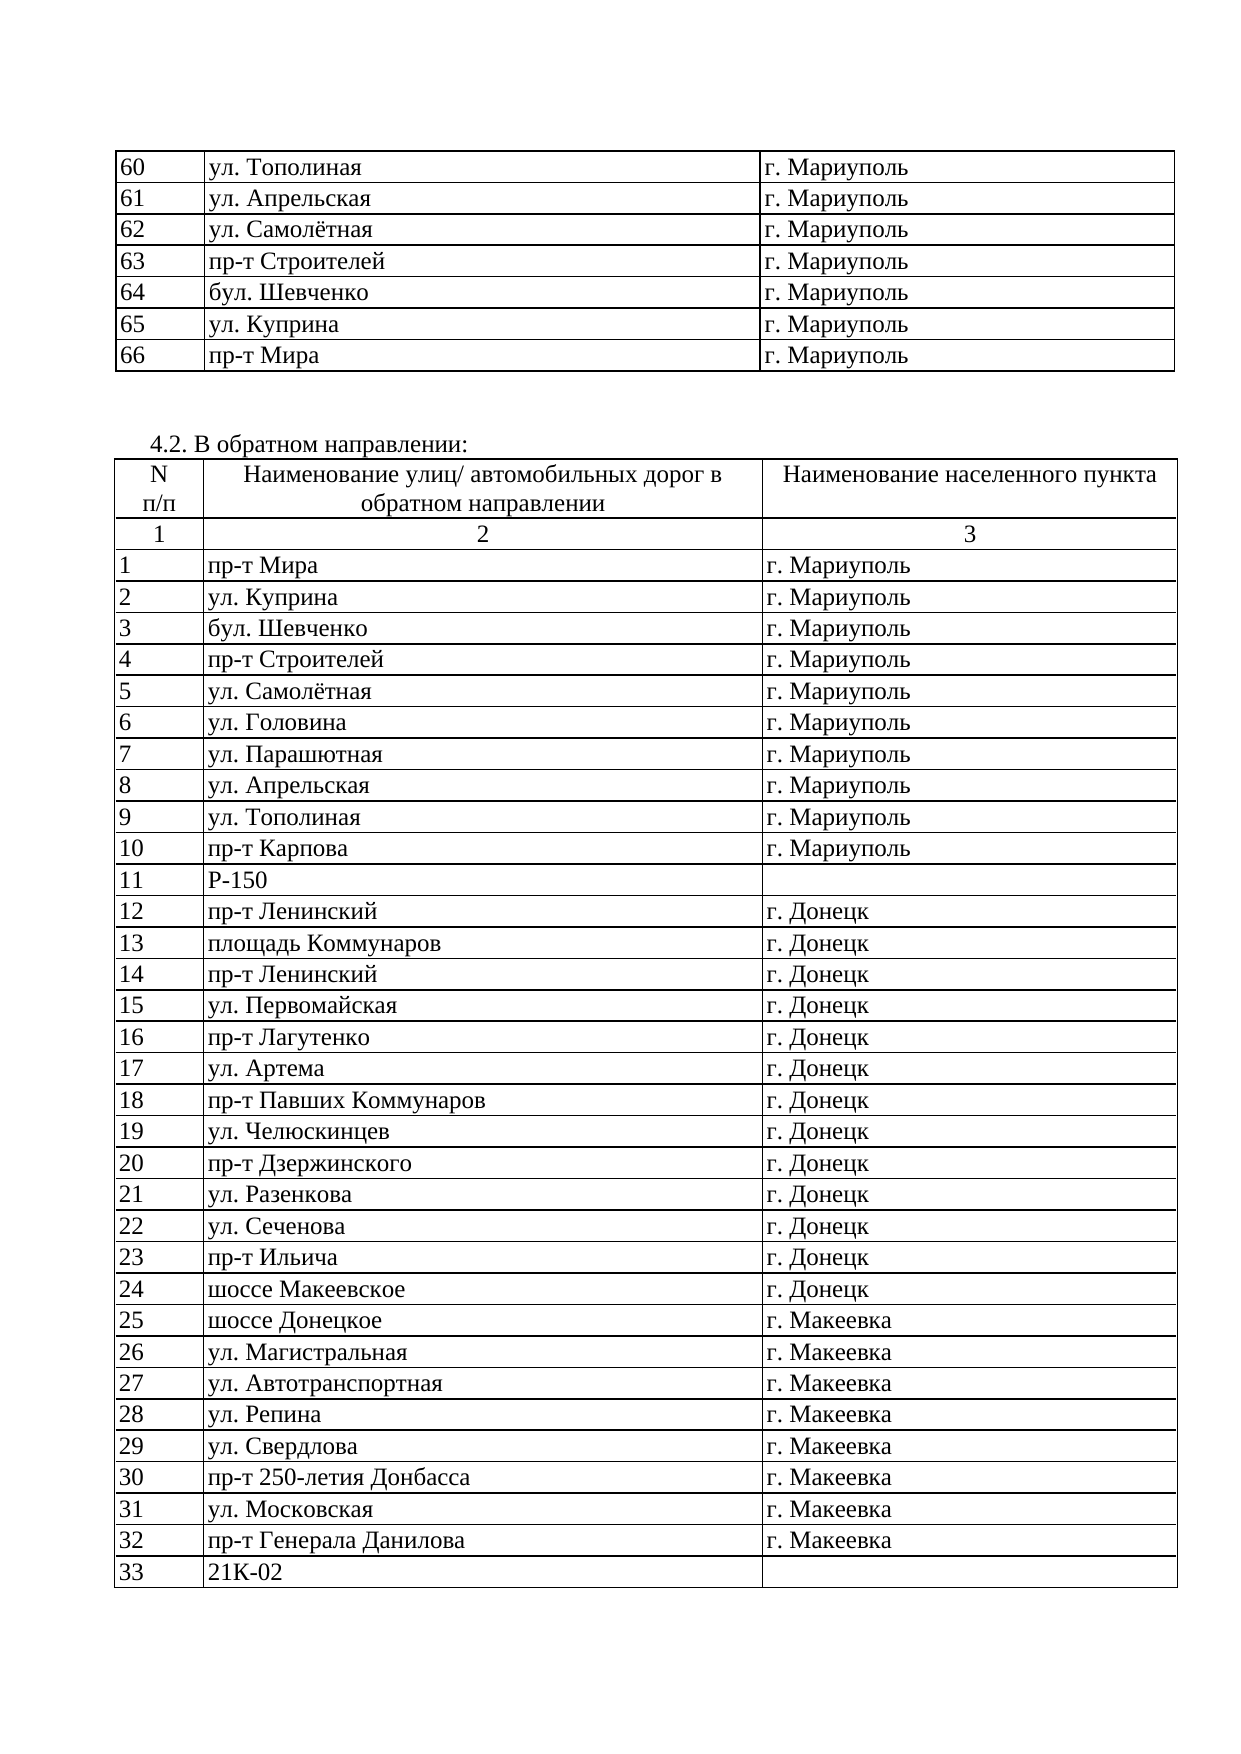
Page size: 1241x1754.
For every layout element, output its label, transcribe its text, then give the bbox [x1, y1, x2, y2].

table_cell пр-т Строителей [205, 246, 759, 276]
table_cell 22 [115, 1210, 203, 1241]
table_cell 11 [115, 864, 203, 894]
table_cell ул. Московская [204, 1494, 762, 1524]
table_cell 26 [115, 1336, 203, 1366]
table_cell ул. Разенкова [204, 1179, 762, 1209]
table_cell г. Макеевка [763, 1304, 1177, 1335]
table_cell 10 [115, 833, 203, 863]
table_cell 62 [117, 215, 204, 244]
table_cell 21 [115, 1179, 203, 1209]
table_cell г. Донецк [763, 1178, 1177, 1209]
table_cell ул. Первомайская [204, 991, 762, 1020]
table_cell пр-т Дзержинского [204, 1148, 762, 1178]
table_cell г. Макеевка [763, 1492, 1177, 1524]
table_cell ул. Самолётная [205, 215, 759, 244]
table_cell г. Мариуполь [761, 309, 1174, 339]
text 4.2. В обратном направлении: [150, 429, 1090, 458]
table_cell г. Донецк [763, 1209, 1177, 1241]
table_cell ул. Автотранспортная [204, 1368, 762, 1398]
table_cell пр-т Строителей [204, 645, 762, 674]
table_cell г. Макеевка [763, 1335, 1177, 1366]
table_cell ул. Апрельская [204, 770, 762, 800]
table_cell 8 [115, 770, 203, 800]
table_cell 33 [115, 1556, 203, 1587]
table_cell 28 [115, 1399, 203, 1429]
table_cell ул. Куприна [205, 309, 759, 339]
table_cell 21К-02 [204, 1557, 762, 1587]
table_cell шоссе Макеевское [204, 1274, 762, 1303]
table_cell 2 [204, 519, 762, 548]
table_cell 3 [115, 613, 203, 643]
table_cell 3 [763, 517, 1177, 548]
table_cell 12 [115, 896, 203, 926]
table_cell пр-т Лагутенко [204, 1022, 762, 1052]
table_cell г. Мариуполь [761, 183, 1174, 213]
table_cell 9 [115, 801, 203, 832]
table_cell бул. Шевченко [205, 277, 759, 307]
table_cell 4 [115, 644, 203, 674]
table_cell пр-т Карпова [204, 833, 762, 863]
table_cell г. Донецк [763, 895, 1177, 926]
table_cell 29 [115, 1430, 203, 1461]
table_cell г. Макеевка [763, 1524, 1177, 1555]
table_cell ул. Апрельская [205, 183, 759, 213]
table_cell ул. Тополиная [204, 802, 762, 832]
table_cell г. Мариуполь [763, 580, 1177, 611]
table_cell 24 [115, 1273, 203, 1303]
table_cell 20 [115, 1147, 203, 1178]
table_cell 30 [115, 1462, 203, 1492]
table_cell [763, 1555, 1177, 1587]
table_cell 13 [115, 927, 203, 957]
table_cell 60 [117, 152, 204, 181]
table_cell 31 [115, 1493, 203, 1524]
table_cell 23 [115, 1242, 203, 1272]
table_cell Р-150 [204, 865, 762, 894]
table_cell ул. Самолётная [204, 676, 762, 706]
table_cell г. Мариуполь [763, 706, 1177, 737]
table_cell г. Донецк [763, 1272, 1177, 1303]
table_cell г. Макеевка [763, 1398, 1177, 1429]
table_cell г. Мариуполь [763, 549, 1177, 580]
table_cell пр-т Мира [204, 550, 762, 580]
table_header Наименование населенного пункта [763, 460, 1177, 517]
table_cell 15 [115, 990, 203, 1020]
table_cell пр-т Ленинский [204, 896, 762, 926]
table_header Наименование улиц/ автомобильных дорог в обратном направлении [204, 460, 762, 517]
table_cell пр-т Ленинский [204, 959, 762, 989]
table_cell г. Мариуполь [763, 611, 1177, 643]
table_cell 7 [115, 738, 203, 769]
table_cell г. Макеевка [763, 1461, 1177, 1492]
table_cell 18 [115, 1084, 203, 1115]
table_cell пр-т Павших Коммунаров [204, 1085, 762, 1115]
table_cell ул. Свердлова [204, 1431, 762, 1461]
table_cell ул. Артема [204, 1053, 762, 1083]
table_cell ул. Парашютная [204, 739, 762, 769]
table_cell ул. Магистральная [204, 1337, 762, 1366]
table_cell ул. Репина [204, 1400, 762, 1429]
table_cell ул. Куприна [204, 582, 762, 611]
table_cell г. Мариуполь [761, 277, 1174, 307]
table_cell пр-т 250-летия Донбасса [204, 1462, 762, 1492]
table_cell 32 [115, 1525, 203, 1555]
table_cell г. Донецк [763, 1146, 1177, 1178]
table_cell 65 [117, 309, 204, 339]
table_cell г. Мариуполь [763, 643, 1177, 674]
table_cell 66 [117, 340, 204, 370]
table_cell пр-т Мира [205, 340, 759, 370]
table_cell 5 [115, 675, 203, 706]
table_cell г. Мариуполь [761, 246, 1174, 276]
table_cell г. Мариуполь [763, 737, 1177, 769]
table_cell г. Мариуполь [761, 340, 1174, 370]
table_cell бул. Шевченко [204, 613, 762, 643]
table_cell г. Мариуполь [763, 832, 1177, 863]
table_cell г. Донецк [763, 958, 1177, 989]
table_cell пр-т Генерала Данилова [204, 1525, 762, 1555]
table_cell г. Донецк [763, 1052, 1177, 1083]
table_cell г. Мариуполь [761, 152, 1174, 181]
table_cell г. Мариуполь [761, 215, 1174, 244]
table_cell ул. Челюскинцев [204, 1116, 762, 1146]
table_cell г. Донецк [763, 1083, 1177, 1115]
table_cell 61 [117, 183, 204, 213]
table_cell шоссе Донецкое [204, 1305, 762, 1335]
table_cell 1 [115, 550, 203, 580]
table_cell 63 [117, 246, 204, 276]
table_cell пр-т Ильича [204, 1242, 762, 1272]
table_cell 1 [115, 518, 203, 548]
table_cell г. Макеевка [763, 1429, 1177, 1461]
table_cell г. Донецк [763, 1020, 1177, 1052]
table_cell ул. Сеченова [204, 1211, 762, 1241]
table_cell 64 [117, 277, 204, 307]
table_cell [763, 863, 1177, 894]
table_cell 14 [115, 959, 203, 989]
table_header N п/п [115, 460, 203, 517]
table_cell г. Мариуполь [763, 769, 1177, 800]
table_cell г. Донецк [763, 989, 1177, 1020]
table_cell г. Донецк [763, 926, 1177, 957]
table_cell г. Мариуполь [763, 674, 1177, 706]
table_cell г. Донецк [763, 1241, 1177, 1272]
table_cell г. Донецк [763, 1115, 1177, 1146]
table_cell 16 [115, 1021, 203, 1052]
table_cell 19 [115, 1116, 203, 1146]
table_cell г. Макеевка [763, 1366, 1177, 1398]
table_cell площадь Коммунаров [204, 928, 762, 957]
table_cell г. Мариуполь [763, 800, 1177, 832]
table_cell 6 [115, 707, 203, 737]
table_cell 25 [115, 1305, 203, 1335]
table_cell 2 [115, 581, 203, 611]
table_cell 17 [115, 1053, 203, 1083]
table_cell ул. Головина [204, 707, 762, 737]
table_cell 27 [115, 1368, 203, 1398]
table_cell ул. Тополиная [205, 152, 759, 181]
